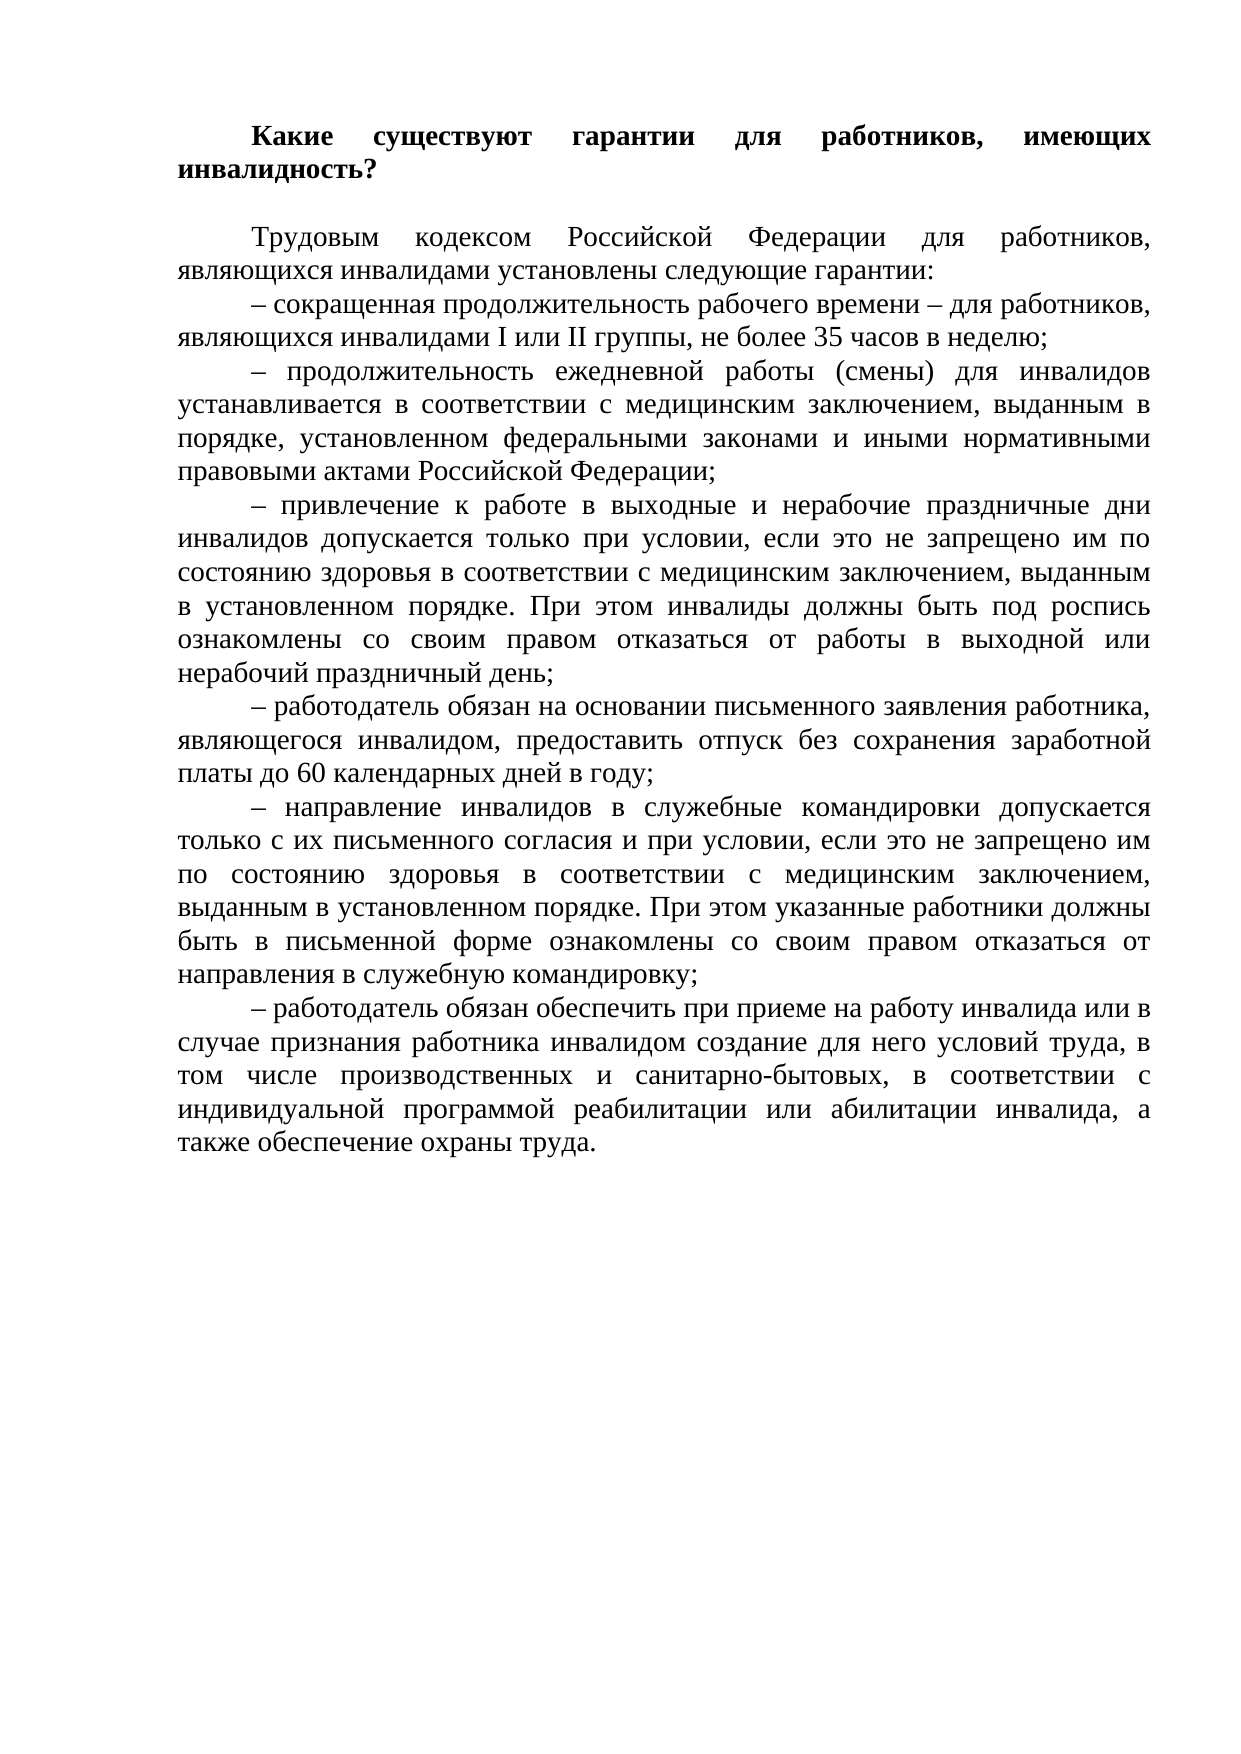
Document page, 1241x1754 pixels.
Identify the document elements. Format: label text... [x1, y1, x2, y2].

text – работодатель обязан обеспечить при приеме на работу инвалида или в случае признания работника инвалидом создание для него условий труда, в том числе производственных и санитарно-бытовых, в соответствии с индивидуальной программой реабилитации или абилитации инвалида, а также обеспечение охраны труда. [177, 990, 1152, 1158]
text – направление инвалидов в служебные командировки допускается только с их письменного согласия и при условии, если это не запрещено им по состоянию здоровья в соответствии с медицинским заключением, выданным в установленном порядке. При этом указанные работники должны быть в письменной форме ознакомлены со своим правом отказаться от направления в служебную командировку; [177, 789, 1152, 990]
text Трудовым кодексом Российской Федерации для работников, являющихся инвалидами установлены следующие гарантии: [177, 219, 1152, 286]
text – продолжительность ежедневной работы (смены) для инвалидов устанавливается в соответствии с медицинским заключением, выданным в порядке, установленном федеральными законами и иными нормативными правовыми актами Российской Федерации; [177, 353, 1152, 487]
text Какие существуют гарантии для работников, имеющих инвалидность? [177, 118, 1152, 185]
text – работодатель обязан на основании письменного заявления работника, являющегося инвалидом, предоставить отпуск без сохранения заработной платы до 60 календарных дней в году; [177, 688, 1152, 789]
text – привлечение к работе в выходные и нерабочие праздничные дни инвалидов допускается только при условии, если это не запрещено им по состоянию здоровья в соответствии с медицинским заключением, выданным в установленном порядке. При этом инвалиды должны быть под роспись ознакомлены со своим правом отказаться от работы в выходной или нерабочий праздничный день; [177, 487, 1152, 688]
text – сокращенная продолжительность рабочего времени – для работников, являющихся инвалидами I или II группы, не более 35 часов в неделю; [177, 286, 1152, 353]
